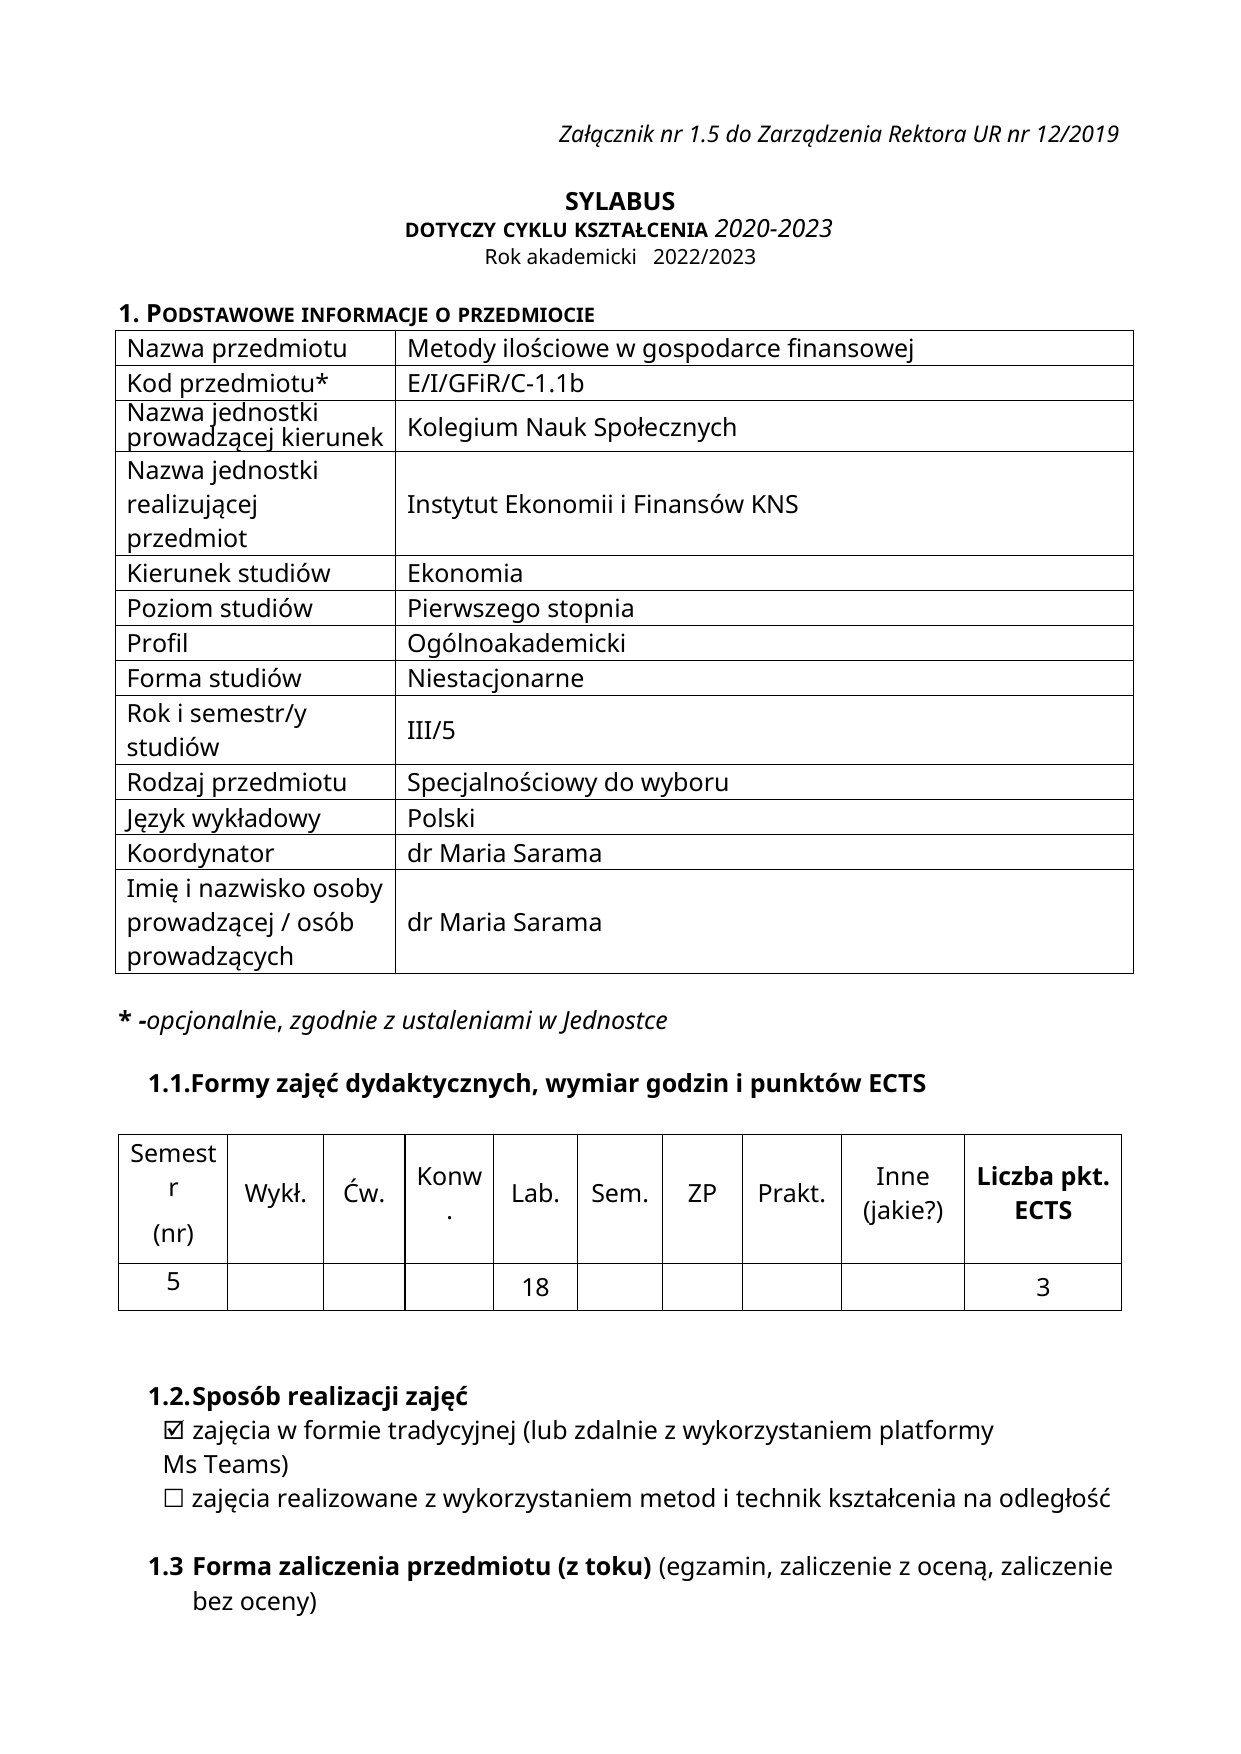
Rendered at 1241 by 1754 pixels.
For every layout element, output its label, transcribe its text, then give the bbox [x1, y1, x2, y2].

table_header ZP [663, 1135, 742, 1262]
table_cell Ekonomia [396, 556, 1133, 589]
text Rok akademicki 2022/2023 [118, 242, 1122, 271]
table_cell Ogólnoakademicki [396, 626, 1133, 660]
table_cell Niestacjonarne [396, 661, 1133, 695]
table_header Sem. [578, 1135, 662, 1262]
table_cell III/5 [396, 696, 1133, 764]
table_cell Kolegium Nauk Społecznych [396, 401, 1133, 451]
table_header Lab. [494, 1135, 577, 1262]
text 1. Podstawowe informacje o przedmiocie [118, 296, 1122, 330]
table_cell [324, 1264, 404, 1309]
table_cell Nazwa jednostki prowadzącej kierunek [116, 401, 395, 451]
text zajęcia w formie tradycyjnej (lub zdalnie z wykorzystaniem platformy Ms Teams) [162, 1413, 1122, 1481]
text dotyczy cyklu kształcenia 2020-2023 [118, 217, 1122, 242]
table_cell Język wykładowy [116, 800, 395, 834]
text SYLABUS [118, 183, 1122, 217]
table_cell 5 [119, 1264, 227, 1309]
table_cell Polski [396, 800, 1133, 834]
table_cell Rok i semestr/y studiów [116, 696, 395, 764]
table_cell [663, 1264, 742, 1309]
text * -opcjonalnie, zgodnie z ustaleniami w Jednostce [118, 1003, 1122, 1037]
table_cell [578, 1264, 662, 1309]
table_cell Imię i nazwisko osoby prowadzącej / osób prowadzących [116, 870, 395, 973]
text 1.3 Forma zaliczenia przedmiotu (z toku) (egzamin, zaliczenie z oceną, zaliczenie bez oceny) [148, 1549, 1122, 1617]
table_cell 3 [965, 1264, 1121, 1309]
table_header Ćw. [324, 1135, 404, 1262]
table_cell 18 [494, 1264, 577, 1309]
text 1.1.Formy zajęć dydaktycznych, wymiar godzin i punktów ECTS [148, 1066, 1122, 1100]
table_header Wykł. [228, 1135, 323, 1262]
table_header Semestr (nr) [119, 1135, 227, 1262]
table_header Nazwa przedmiotu [116, 331, 395, 365]
table_cell Specjalnościowy do wyboru [396, 765, 1133, 799]
table_cell [406, 1264, 493, 1309]
table_cell Profil [116, 626, 395, 660]
table_header Liczba pkt. ECTS [965, 1135, 1121, 1262]
table_cell Rodzaj przedmiotu [116, 765, 395, 799]
text Załącznik nr 1.5 do Zarządzenia Rektora UR nr 12/2019 [118, 118, 1122, 149]
table_cell Pierwszego stopnia [396, 591, 1133, 625]
table_header Inne (jakie?) [842, 1135, 964, 1262]
table_cell [743, 1264, 841, 1309]
table_cell Instytut Ekonomii i Finansów KNS [396, 452, 1133, 554]
table_cell [228, 1264, 323, 1309]
text 1.2. Sposób realizacji zajęć [148, 1379, 1122, 1413]
table_cell dr Maria Sarama [396, 870, 1133, 973]
table_cell dr Maria Sarama [396, 835, 1133, 869]
table_header Metody ilościowe w gospodarce finansowej [396, 331, 1133, 365]
table_cell Kod przedmiotu* [116, 366, 395, 400]
table_cell Poziom studiów [116, 591, 395, 625]
table_cell Nazwa jednostki realizującej przedmiot [116, 452, 395, 554]
table_cell [842, 1264, 964, 1309]
text ☐ zajęcia realizowane z wykorzystaniem metod i technik kształcenia na odległość [162, 1481, 1122, 1515]
table_cell Forma studiów [116, 661, 395, 695]
table_cell Koordynator [116, 835, 395, 869]
table_cell E/I/GFiR/C-1.1b [396, 366, 1133, 400]
table_cell Kierunek studiów [116, 556, 395, 589]
table_header Prakt. [743, 1135, 841, 1262]
table_header Konw. [406, 1135, 493, 1262]
